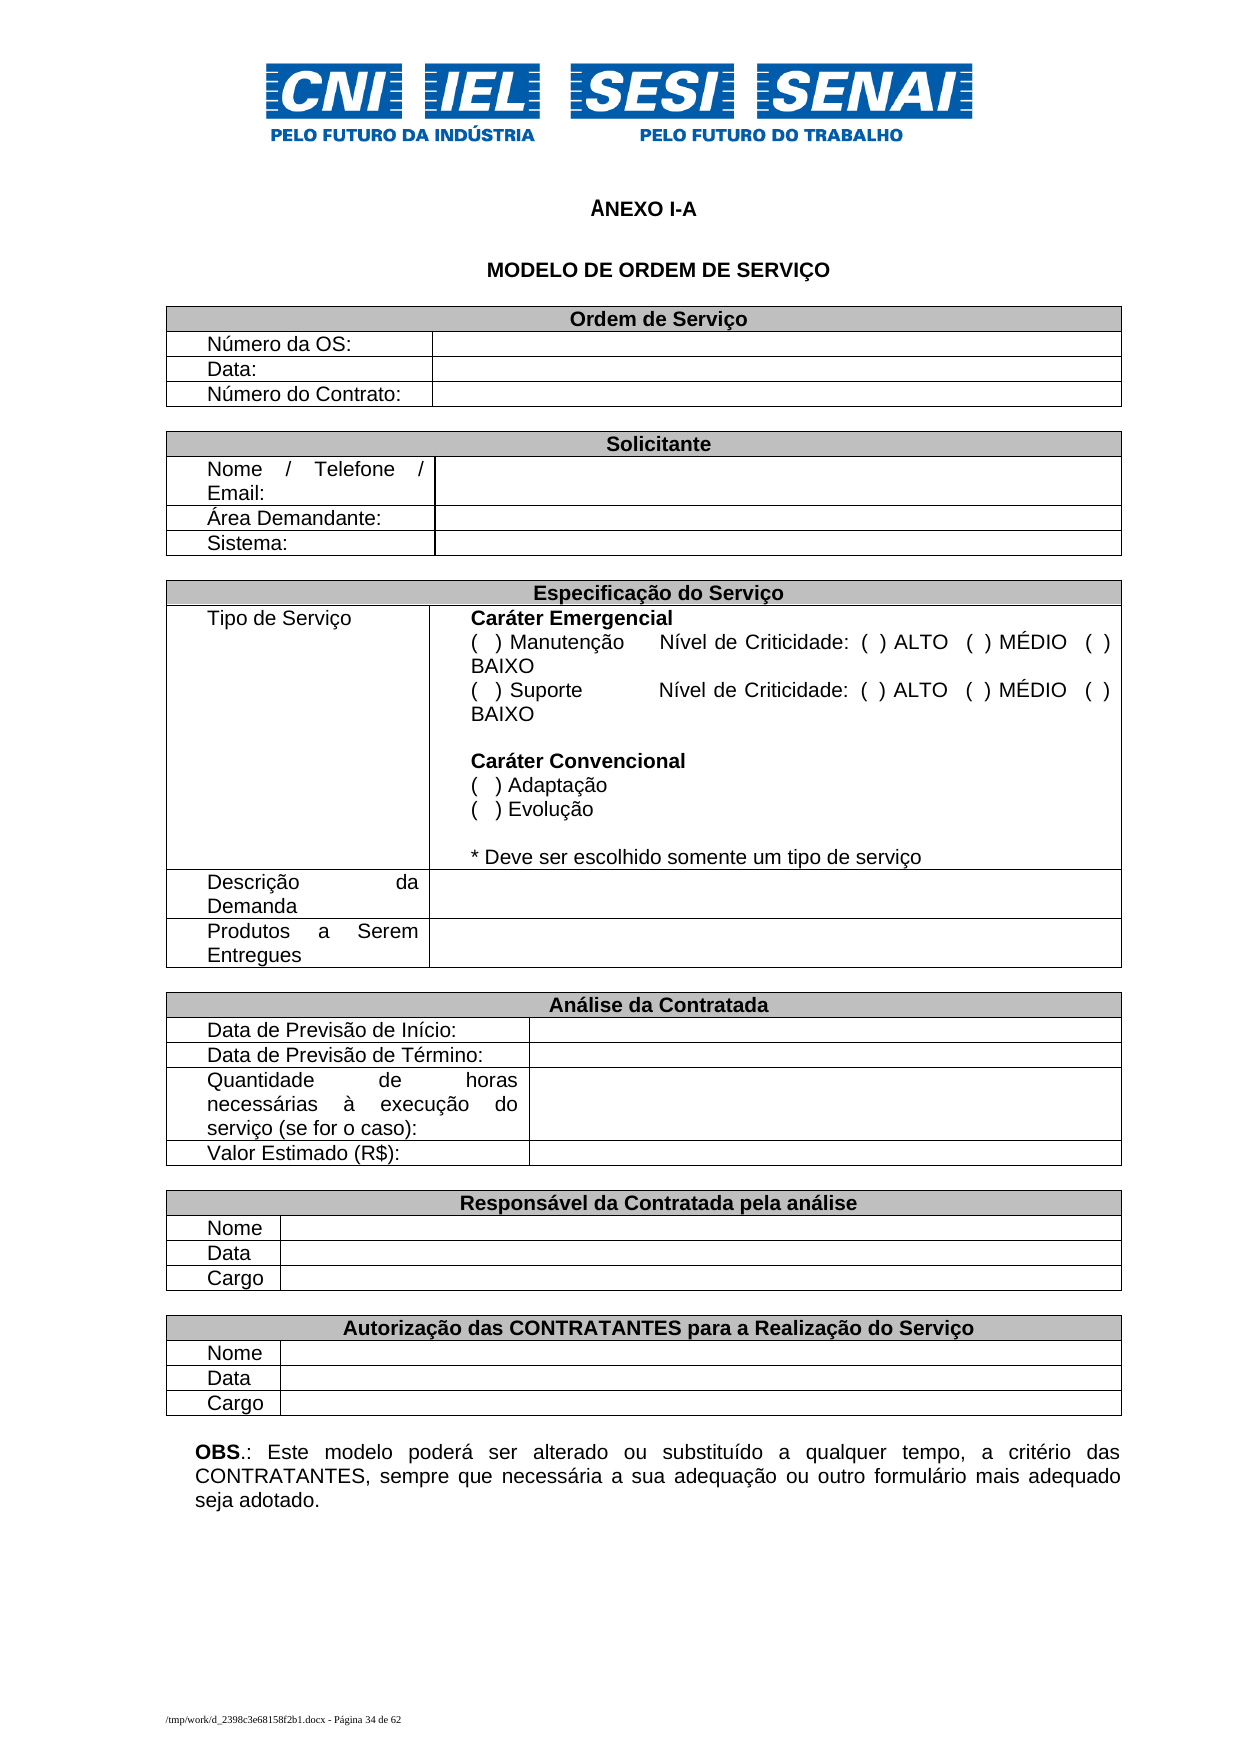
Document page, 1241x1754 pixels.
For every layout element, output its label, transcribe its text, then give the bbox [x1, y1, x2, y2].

table_cell [281, 1366, 1121, 1390]
table_cell [281, 1391, 1121, 1415]
table_cell [436, 531, 1121, 554]
table_header Responsável da Contratada pela análise [167, 1191, 1121, 1215]
table_cell Sistema: [167, 531, 434, 554]
table_cell Data de Previsão de Início: [167, 1018, 529, 1042]
table_cell Tipo de Serviço [167, 606, 429, 869]
table_cell Data [167, 1241, 280, 1265]
text ANEXO I-A [165, 194, 1122, 221]
text OBS.: Este modelo poderá ser alterado ou substituído a qualquer tempo, a critério das CONTRATANTES, sempre que necessária a sua adequação ou outro formulário mais adequado seja adotado. [195, 1440, 1122, 1512]
table_cell [433, 332, 1121, 356]
table_cell [530, 1043, 1121, 1067]
table_cell Quantidade de horas necessárias à execução do serviço (se for o caso): [167, 1068, 529, 1140]
table_cell [281, 1216, 1121, 1240]
table_cell Produtos a Serem Entregues [167, 919, 429, 967]
table_cell [281, 1341, 1121, 1365]
text MODELO DE ORDEM DE SERVIÇO [195, 258, 1122, 282]
table_cell Nome / Telefone / Email: [167, 457, 434, 504]
table_header Especificação do Serviço [167, 581, 1121, 604]
table_header Ordem de Serviço [167, 307, 1121, 331]
table_cell [281, 1266, 1121, 1290]
table_header Autorização das CONTRATANTES para a Realização do Serviço [167, 1316, 1121, 1340]
table_cell [436, 457, 1121, 504]
table_cell Data de Previsão de Término: [167, 1043, 529, 1067]
table_cell Valor Estimado (R$): [167, 1141, 529, 1165]
table_cell Data [167, 1366, 280, 1390]
table_cell Descrição da Demanda [167, 870, 429, 918]
table_cell [430, 870, 1121, 918]
table_cell Nome [167, 1341, 280, 1365]
table_cell [430, 919, 1121, 967]
table_cell [530, 1018, 1121, 1042]
table_cell Número do Contrato: [167, 382, 432, 406]
table_cell Cargo [167, 1266, 280, 1290]
table_cell Número da OS: [167, 332, 432, 356]
table_cell Cargo [167, 1391, 280, 1415]
table_cell [281, 1241, 1121, 1265]
table_cell [530, 1141, 1121, 1165]
table_header Análise da Contratada [167, 993, 1121, 1017]
table_cell [436, 506, 1121, 529]
table_cell Data: [167, 357, 432, 381]
table_cell [433, 382, 1121, 406]
table_cell Caráter Emergencial ( ) Manutenção Nível de Criticidade: ( ) ALTO ( ) MÉDIO ( ) BAIXO ( ) Suporte Nível de Criticidade: ( ) ALTO ( ) MÉDIO ( ) BAIXO Caráter Convencional ( ) Adaptação ( ) Evolução * Deve ser escolhido somente um tipo de serviço [430, 606, 1121, 869]
table_cell [530, 1068, 1121, 1140]
table_header Solicitante [167, 432, 1121, 456]
table_cell [433, 357, 1121, 381]
table_cell Nome [167, 1216, 280, 1240]
picture [257, 52, 983, 147]
table_cell Área Demandante: [167, 506, 434, 529]
